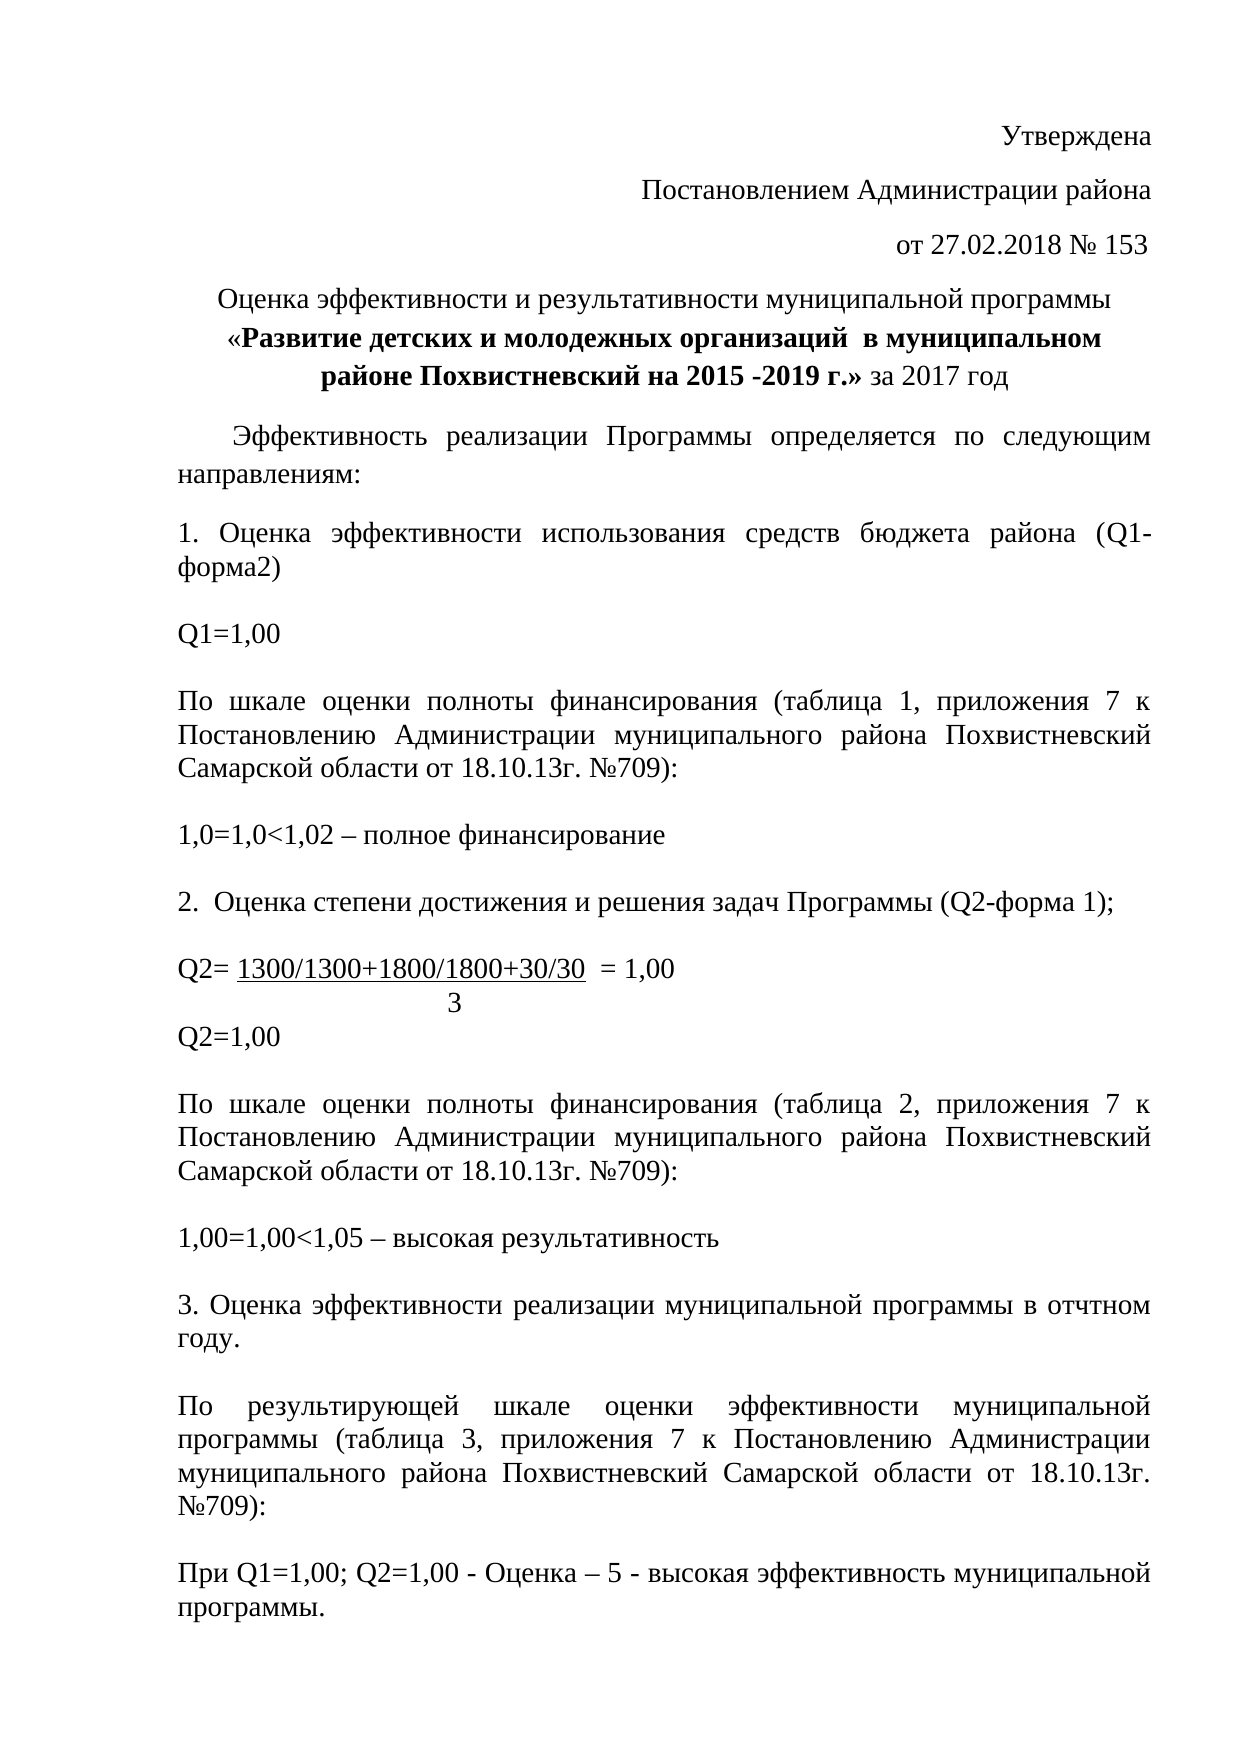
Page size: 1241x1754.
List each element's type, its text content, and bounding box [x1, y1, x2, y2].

text По шкале оценки полноты финансирования (таблица 2, приложения 7 к Постановлению Администрации муниципального района Похвистневский Самарской области от 18.10.13г. №709): [177, 1086, 1152, 1186]
text По шкале оценки полноты финансирования (таблица 1, приложения 7 к Постановлению Администрации муниципального района Похвистневский Самарской области от 18.10.13г. №709): [177, 683, 1152, 784]
text По результирующей шкале оценки эффективности муниципальной программы (таблица 3, приложения 7 к Постановлению Администрации муниципального района Похвистневский Самарской области от 18.10.13г. №709): [177, 1388, 1152, 1522]
text Оценка эффективности и результативности муниципальной программы «Развитие детских и молодежных организаций в муниципальном районе Похвистневский на 2015 -2019 г.» за 2017 год [177, 281, 1152, 392]
text Q2=1,00 [177, 1019, 1152, 1052]
text Постановлением Администрации района [177, 172, 1152, 206]
text 1,0=1,0<1,02 – полное финансирование [177, 817, 1152, 851]
text Q2= 1300/1300+1800/1800+30/30 = 1,00 [177, 952, 1152, 985]
text Q1=1,00 [177, 616, 1152, 650]
text 1. Оценка эффективности использования средств бюджета района (Q1- форма2) [177, 516, 1152, 583]
text 3. Оценка эффективности реализации муниципальной программы в отчтном году. [177, 1287, 1152, 1354]
text 3 [177, 985, 1152, 1019]
text Эффективность реализации Программы определяется по следующим направлениям: [177, 418, 1152, 490]
text 2. Оценка степени достижения и решения задач Программы (Q2-форма 1); [177, 884, 1152, 918]
text 1,00=1,00<1,05 – высокая результативность [177, 1220, 1152, 1253]
text При Q1=1,00; Q2=1,00 - Оценка – 5 - высокая эффективность муниципальной программы. [177, 1555, 1152, 1622]
text Утверждена [177, 118, 1152, 152]
text от 27.02.2018 № 153 [177, 227, 1152, 260]
